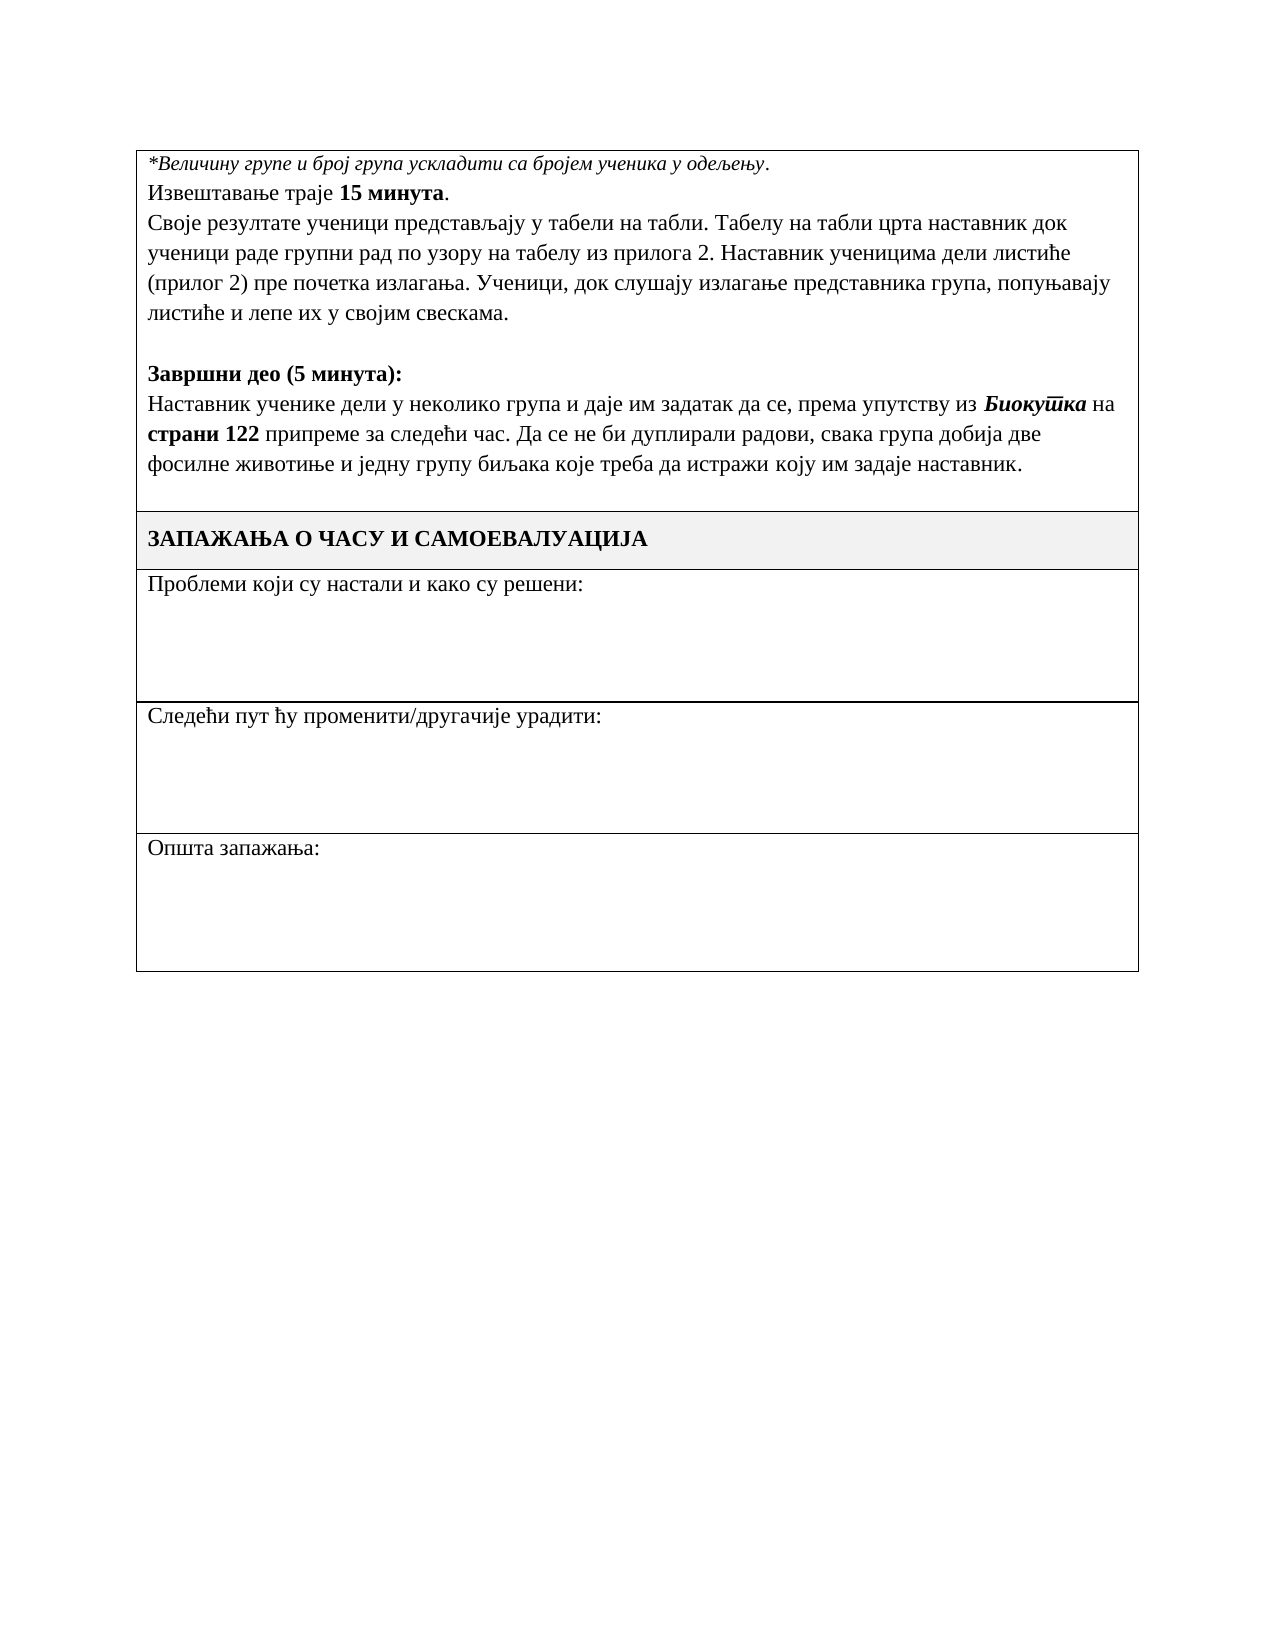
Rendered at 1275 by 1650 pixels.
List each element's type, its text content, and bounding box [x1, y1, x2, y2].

table_cell Проблеми који су настали и како су решени: [137, 570, 1138, 701]
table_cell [137, 151, 1138, 511]
table_cell ЗАПАЖАЊА О ЧАСУ И САМОЕВАЛУАЦИЈА [137, 512, 1138, 569]
table_cell Следећи пут ћу променити/другачије урадити: [137, 703, 1138, 832]
table_cell Општа запажања: [137, 834, 1138, 971]
